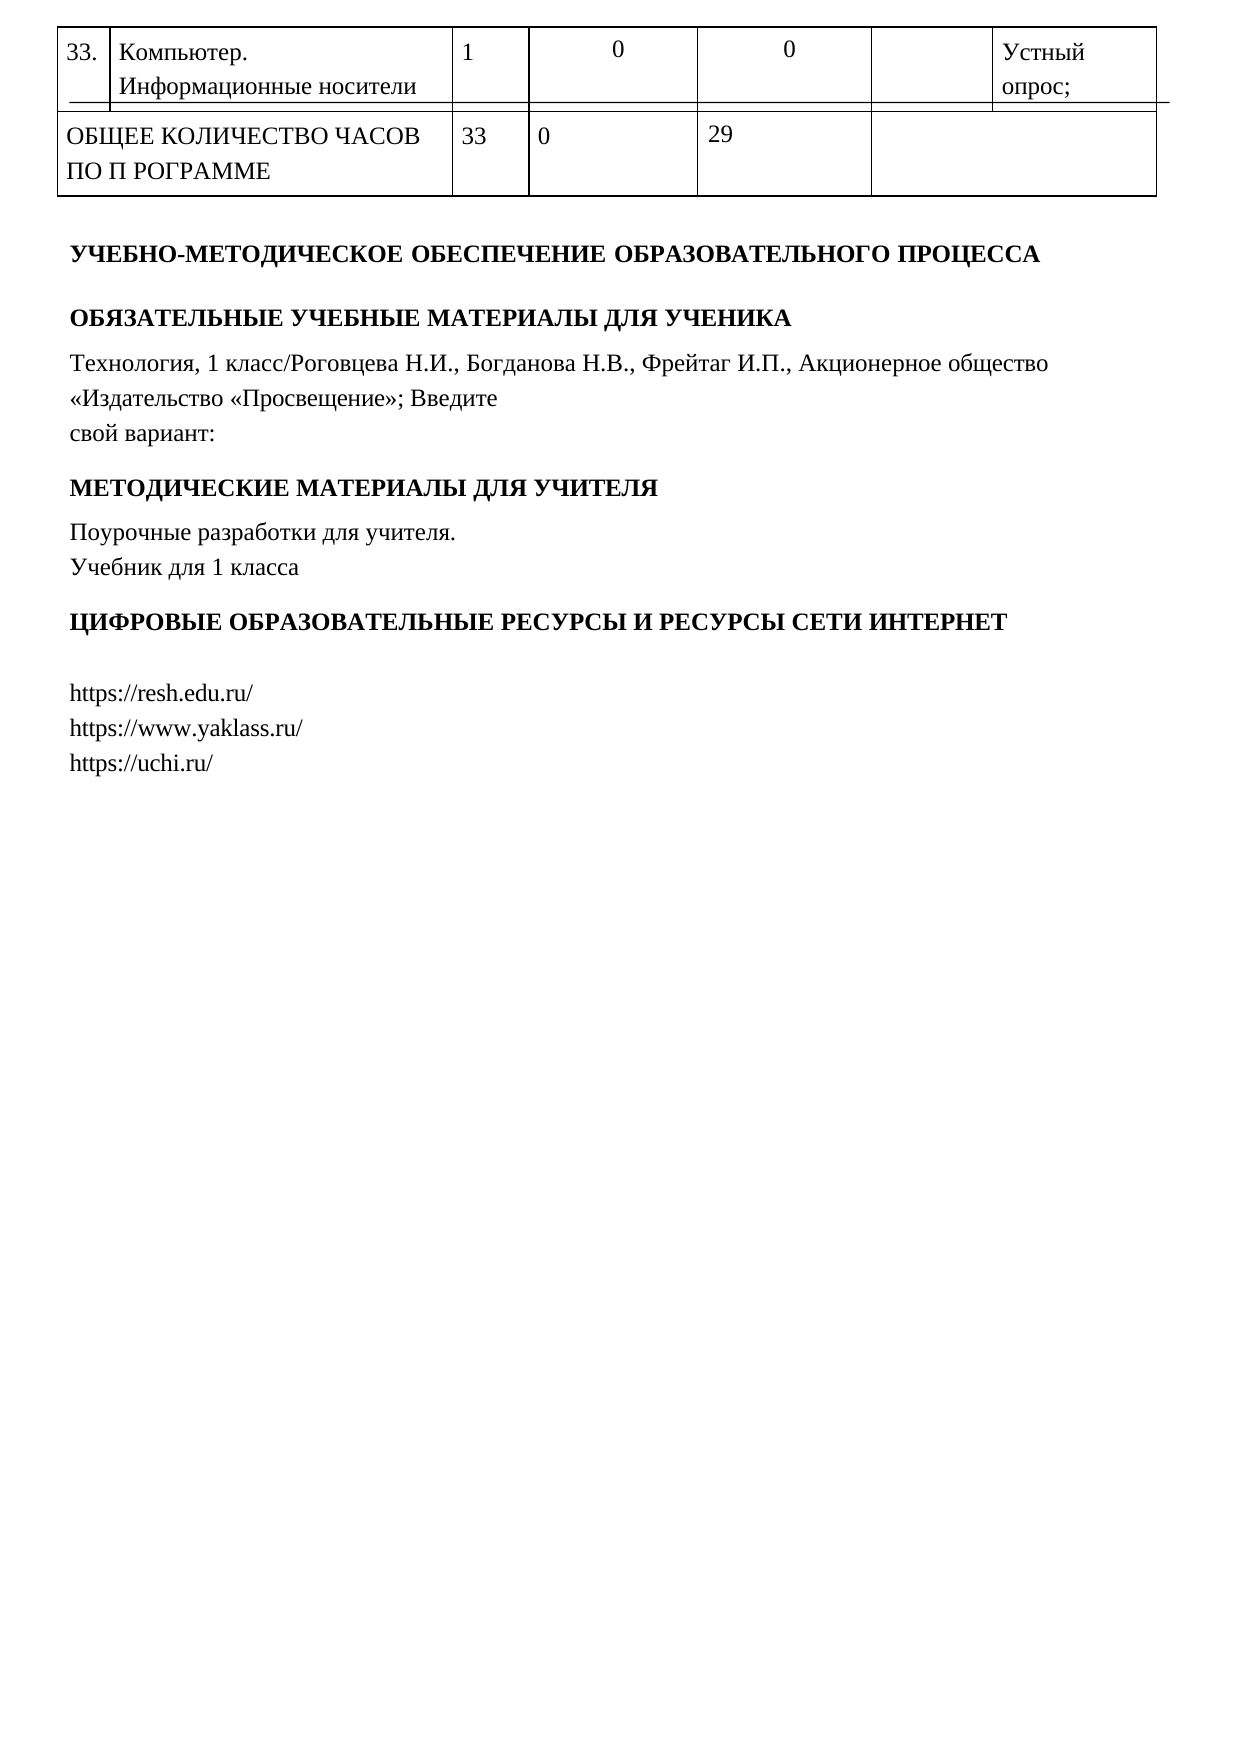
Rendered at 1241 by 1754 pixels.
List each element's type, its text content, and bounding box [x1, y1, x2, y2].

subtitle МЕТОДИЧЕСКИЕ МАТЕРИАЛЫ ДЛЯ УЧИТЕЛЯ [69, 473, 1182, 501]
table_header 1 [453, 28, 528, 111]
table_header 0 [698, 28, 871, 111]
table_cell 29 [698, 112, 871, 195]
text Поурочные разработки для учителя. Учебник для 1 класса [69, 517, 545, 581]
subtitle ЦИФРОВЫЕ ОБРАЗОВАТЕЛЬНЫЕ РЕСУРСЫ И РЕСУРСЫ СЕТИ ИНТЕРНЕТ [69, 607, 1182, 636]
table_cell ОБЩЕЕ КОЛИЧЕСТВО ЧАСОВ ПО П РОГРАММЕ [58, 112, 452, 195]
text ОБЯЗАТЕЛЬНЫЕ УЧЕБНЫЕ МАТЕРИАЛЫ ДЛЯ УЧЕНИКА [69, 303, 1182, 332]
text «Издательство «Просвещение»; Введите свой вариант: [69, 383, 545, 447]
table_cell 0 [530, 112, 697, 195]
table_header 0 [530, 28, 697, 111]
table_cell 33 [453, 112, 528, 195]
text Технология, 1 класс/Роговцева Н.И., Богданова Н.В., Фрейтаг И.П., Акционерное общество [69, 348, 1182, 377]
table_cell [872, 112, 1156, 195]
table_header [872, 28, 992, 111]
table_header Компьютер. Информационные носители [111, 28, 452, 111]
table_header Устныйопрос; [993, 28, 1156, 111]
table_header 33. [58, 28, 109, 111]
subtitle УЧЕБНО-МЕТОДИЧЕСКОЕ ОБЕСПЕЧЕНИЕ ОБРАЗОВАТЕЛЬНОГО ПРОЦЕССА [69, 239, 1182, 268]
text https://resh.edu.ru/ https://www.yaklass.ru/ https://uchi.ru/ [69, 678, 369, 776]
